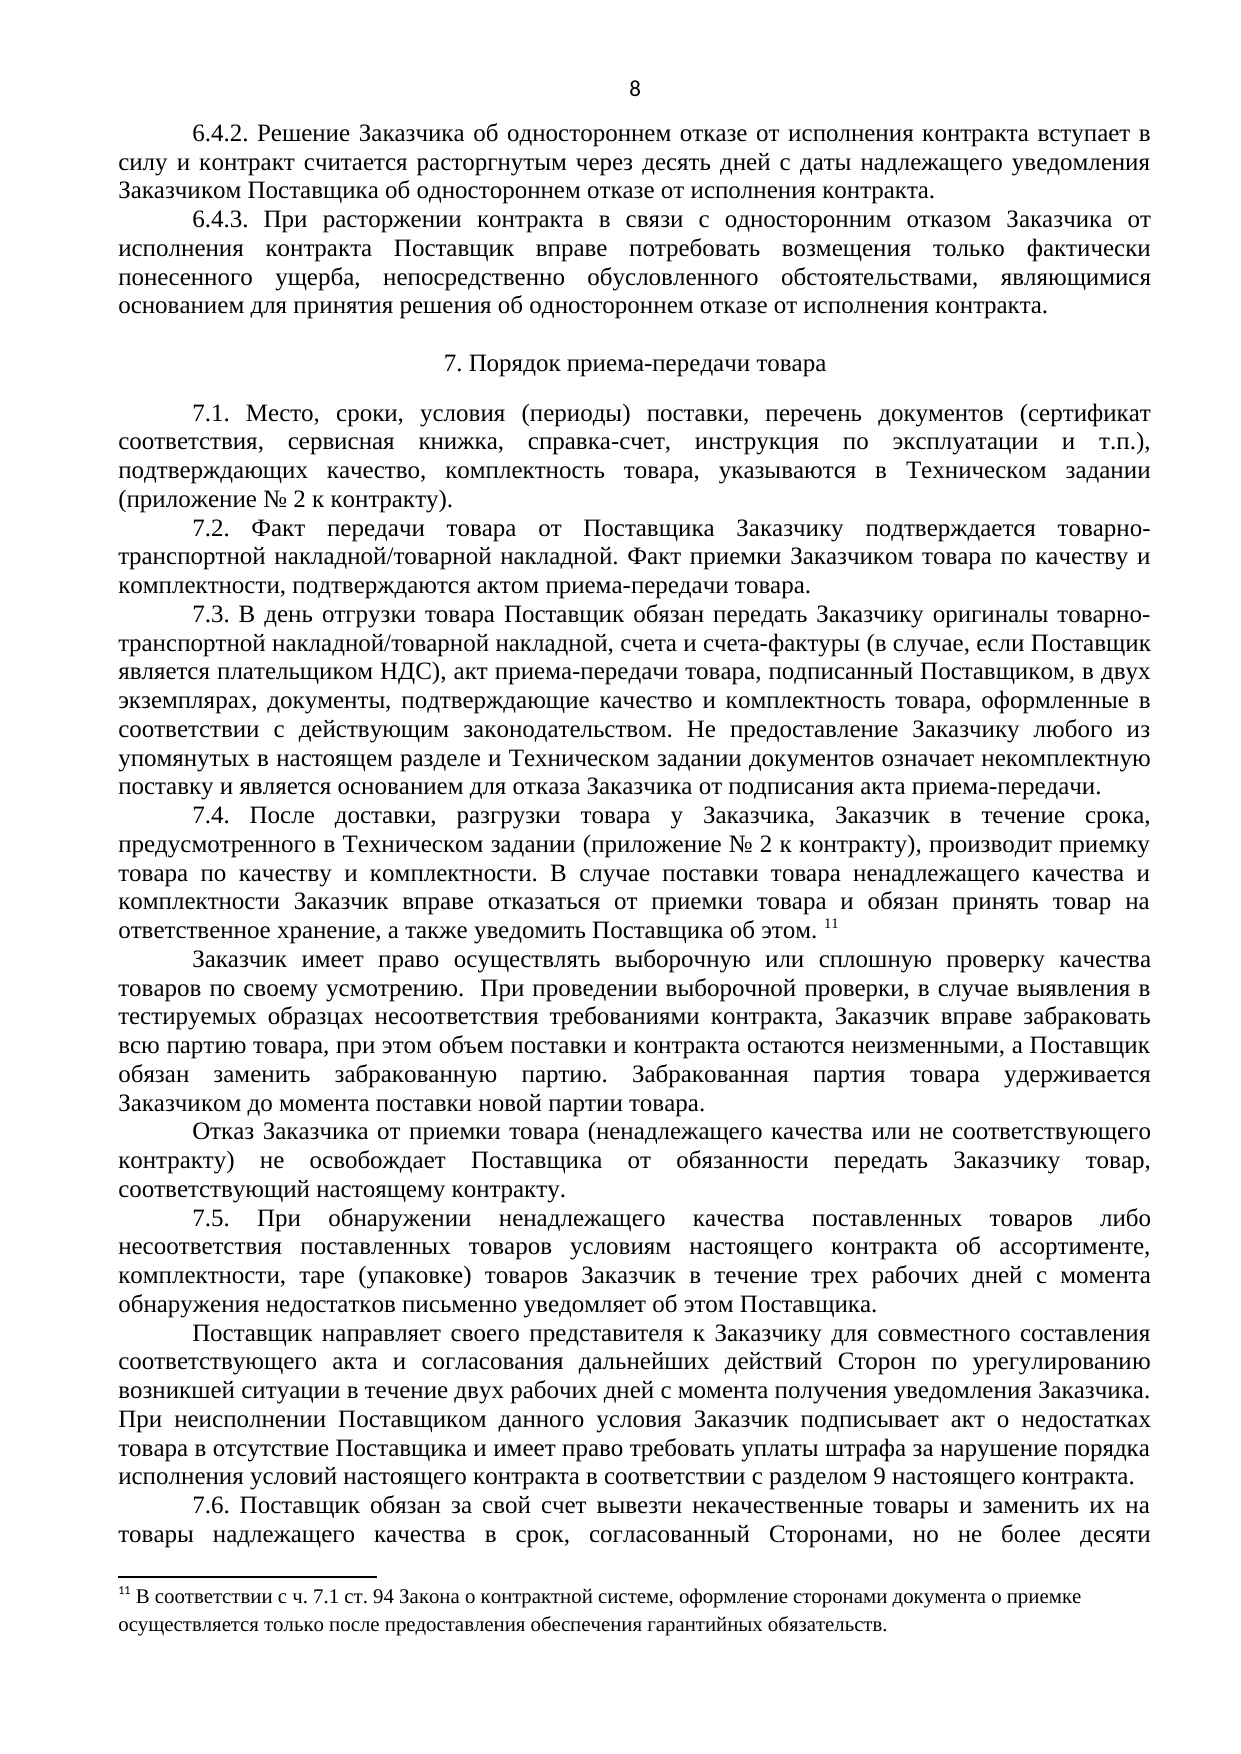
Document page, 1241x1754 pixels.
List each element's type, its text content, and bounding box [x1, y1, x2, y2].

text 7.3. В день отгрузки товара Поставщик обязан передать Заказчику оригиналы товарно-транспортной накладной/товарной накладной, счета и счета-фактуры (в случае, если Поставщик является плательщиком НДС), акт приема-передачи товара, подписанный Поставщиком, в двух экземплярах, документы, подтверждающие качество и комплектность товара, оформленные в соответствии с действующим законодательством. Не предоставление Заказчику любого из упомянутых в настоящем разделе и Техническом задании документов означает некомплектную поставку и является основанием для отказа Заказчика от подписания акта приема-передачи. [118, 599, 1152, 800]
text 6.4.2. Решение Заказчика об одностороннем отказе от исполнения контракта вступает в силу и контракт считается расторгнутым через десять дней с даты надлежащего уведомления Заказчиком Поставщика об одностороннем отказе от исполнения контракта. [118, 118, 1152, 204]
text 7. Порядок приема-передачи товара [118, 319, 1152, 377]
text 7.4. После доставки, разгрузки товара у Заказчика, Заказчик в течение срока, предусмотренного в Техническом задании (приложение № 2 к контракту), производит приемку товара по качеству и комплектности. В случае поставки товара ненадлежащего качества и комплектности Заказчик вправе отказаться от приемки товара и обязан принять товар на ответственное хранение, а также уведомить Поставщика об этом. [118, 800, 1152, 944]
text 6.4.3. При расторжении контракта в связи с односторонним отказом Заказчика от исполнения контракта Поставщик вправе потребовать возмещения только фактически понесенного ущерба, непосредственно обусловленного обстоятельствами, являющимися основанием для принятия решения об одностороннем отказе от исполнения контракта. [118, 204, 1152, 319]
text Заказчик имеет право осуществлять выборочную или сплошную проверку качества товаров по своему усмотрению. При проведении выборочной проверки, в случае выявления в тестируемых образцах несоответствия требованиями контракта, Заказчик вправе забраковать всю партию товара, при этом объем поставки и контракта остаются неизменными, а Поставщик обязан заменить забракованную партию. Забракованная партия товара удерживается Заказчиком до момента поставки новой партии товара. [118, 944, 1152, 1116]
text 7.2. Факт передачи товара от Поставщика Заказчику подтверждается товарно-транспортной накладной/товарной накладной. Факт приемки Заказчиком товара по качеству и комплектности, подтверждаются актом приема-передачи товара. [118, 513, 1152, 599]
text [118, 1490, 1152, 1548]
text Отказ Заказчика от приемки товара (ненадлежащего качества или не соответствующего контракту) не освобождает Поставщика от обязанности передать Заказчику товар, соответствующий настоящему контракту. [118, 1116, 1152, 1203]
text Поставщик направляет своего представителя к Заказчику для совместного составления соответствующего акта и согласования дальнейших действий Сторон по урегулированию возникшей ситуации в течение двух рабочих дней с момента получения уведомления Заказчика. При неисполнении Поставщиком данного условия Заказчик подписывает акт о недостатках товара в отсутствие Поставщика и имеет право требовать уплаты штрафа за нарушение порядка исполнения условий настоящего контракта в соответствии с разделом 9 настоящего контракта. [118, 1318, 1152, 1490]
text 7.1. Место, сроки, условия (периоды) поставки, перечень документов (сертификат соответствия, сервисная книжка, справка-счет, инструкция по эксплуатации и т.п.), подтверждающих качество, комплектность товара, указываются в Техническом задании (приложение № 2 к контракту). [118, 398, 1152, 513]
text 7.5. При обнаружении ненадлежащего качества поставленных товаров либо несоответствия поставленных товаров условиям настоящего контракта об ассортименте, комплектности, таре (упаковке) товаров Заказчик в течение трех рабочих дней с момента обнаружения недостатков письменно уведомляет об этом Поставщика. [118, 1203, 1152, 1318]
